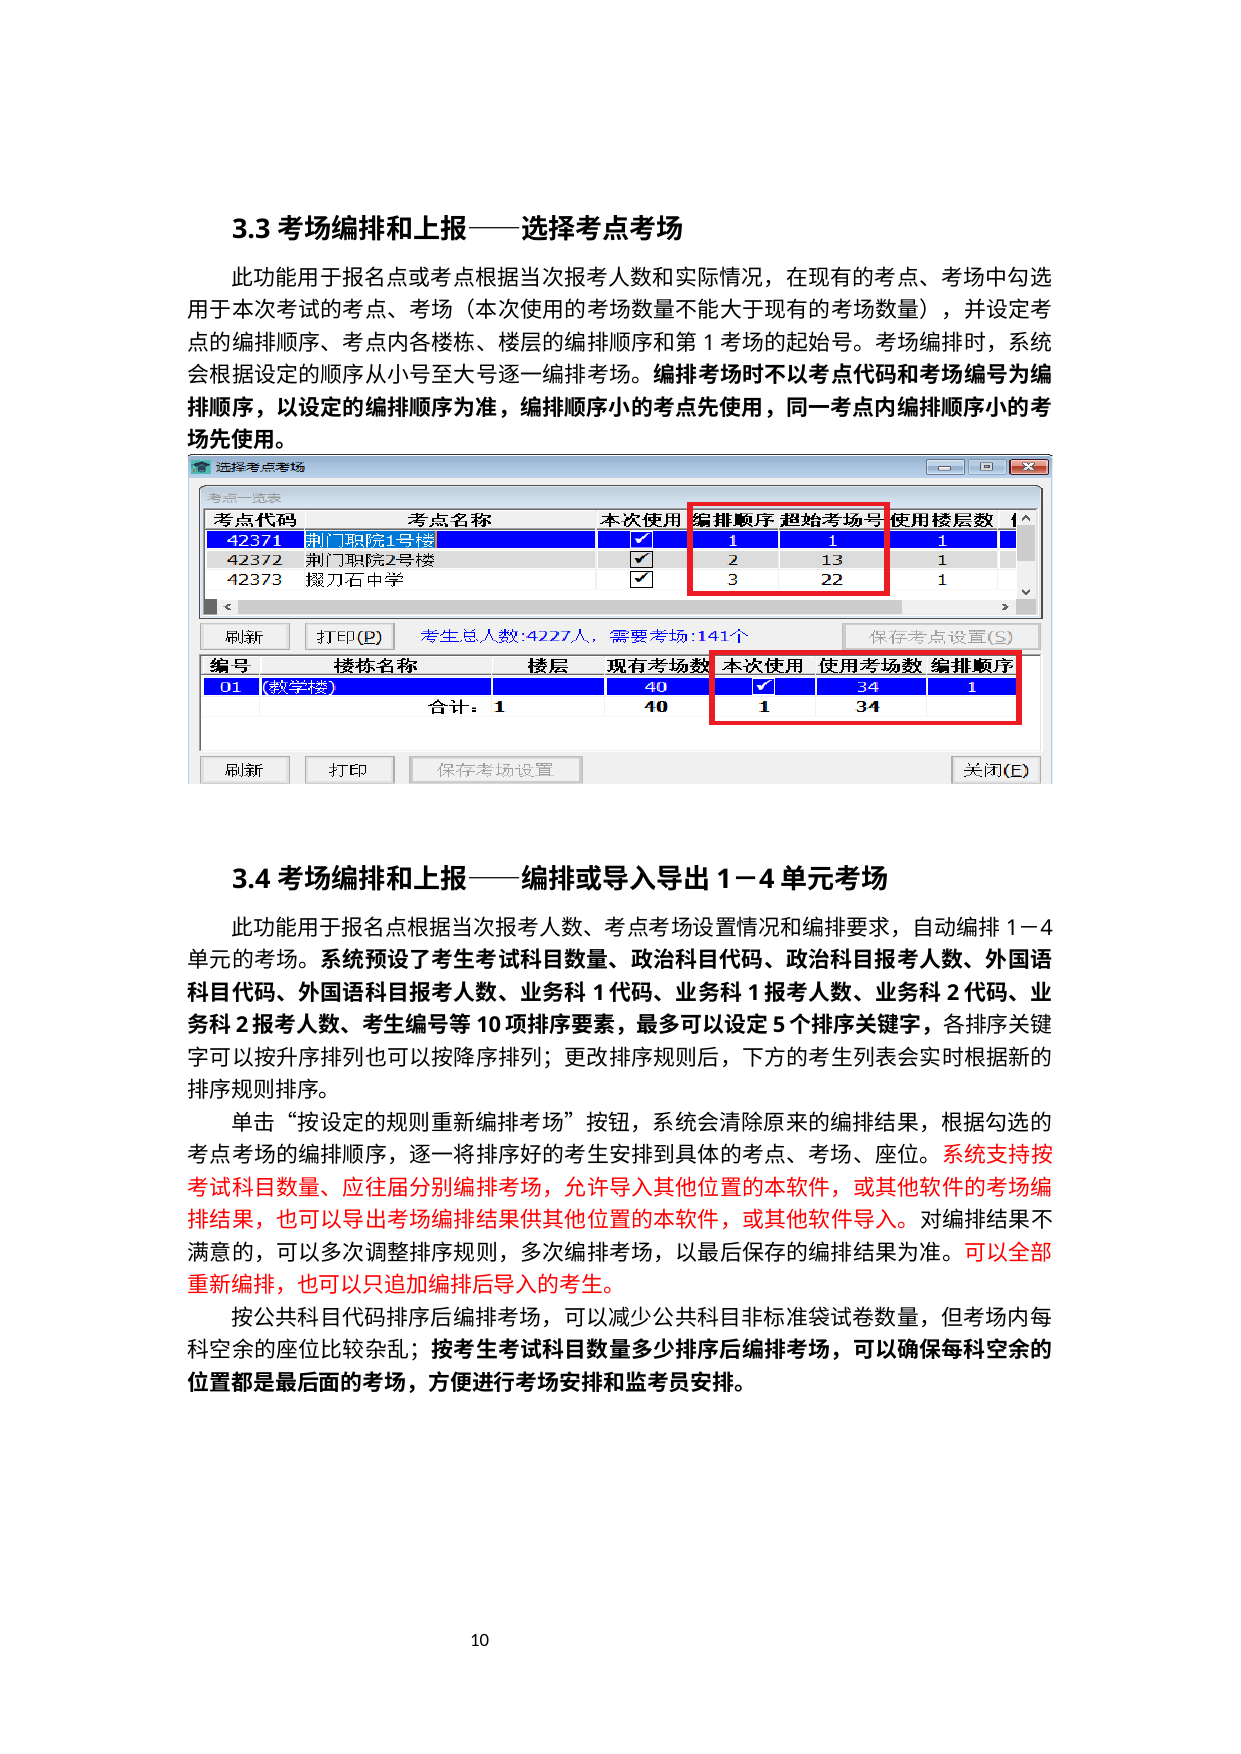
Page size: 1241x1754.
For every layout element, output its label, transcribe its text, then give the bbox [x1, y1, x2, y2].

text 单击“按设定的规则重新编排考场”按钮，系统会清除原来的编排结果，根据勾选的考点考场的编排顺序，逐一将排序好的考生安排到具体的考点、考场、座位。系统支持按考试科目数量、应往届分别编排考场，允许导入其他位置的本软件，或其他软件的考场编排结果，也可以导出考场编排结果供其他位置的本软件，或其他软件导入。对编排结果不满意的，可以多次调整排序规则，多次编排考场，以最后保存的编排结果为准。可以全部重新编排，也可以只追加编排后导入的考生。 [187, 1104, 1053, 1299]
text 按公共科目代码排序后编排考场，可以减少公共科目非标准袋试卷数量，但考场内每科空余的座位比较杂乱；按考生考试科目数量多少排序后编排考场，可以确保每科空余的位置都是最后面的考场，方便进行考场安排和监考员安排。 [187, 1299, 1053, 1397]
text 此功能用于报名点或考点根据当次报考人数和实际情况，在现有的考点、考场中勾选用于本次考试的考点、考场（本次使用的考场数量不能大于现有的考场数量），并设定考点的编排顺序、考点内各楼栋、楼层的编排顺序和第1考场的起始号。考场编排时，系统会根据设定的顺序从小号至大号逐一编排考场。编排考场时不以考点代码和考场编号为编排顺序，以设定的编排顺序为准，编排顺序小的考点先使用，同一考点内编排顺序小的考场先使用。 [187, 259, 1053, 454]
text 此功能用于报名点根据当次报考人数、考点考场设置情况和编排要求，自动编排1－4单元的考场。系统预设了考生考试科目数量、政治科目代码、政治科目报考人数、外国语科目代码、外国语科目报考人数、业务科1代码、业务科1报考人数、业务科2代码、业务科2报考人数、考生编号等10项排序要素，最多可以设定5个排序关键字，各排序关键字可以按升序排列也可以按降序排列；更改排序规则后，下方的考生列表会实时根据新的排序规则排序。 [187, 909, 1053, 1104]
subtitle 3.3 考场编排和上报——选择考点考场 [187, 194, 1053, 259]
picture [187, 454, 1053, 784]
subtitle 3.4 考场编排和上报——编排或导入导出1－4单元考场 [187, 844, 1053, 909]
